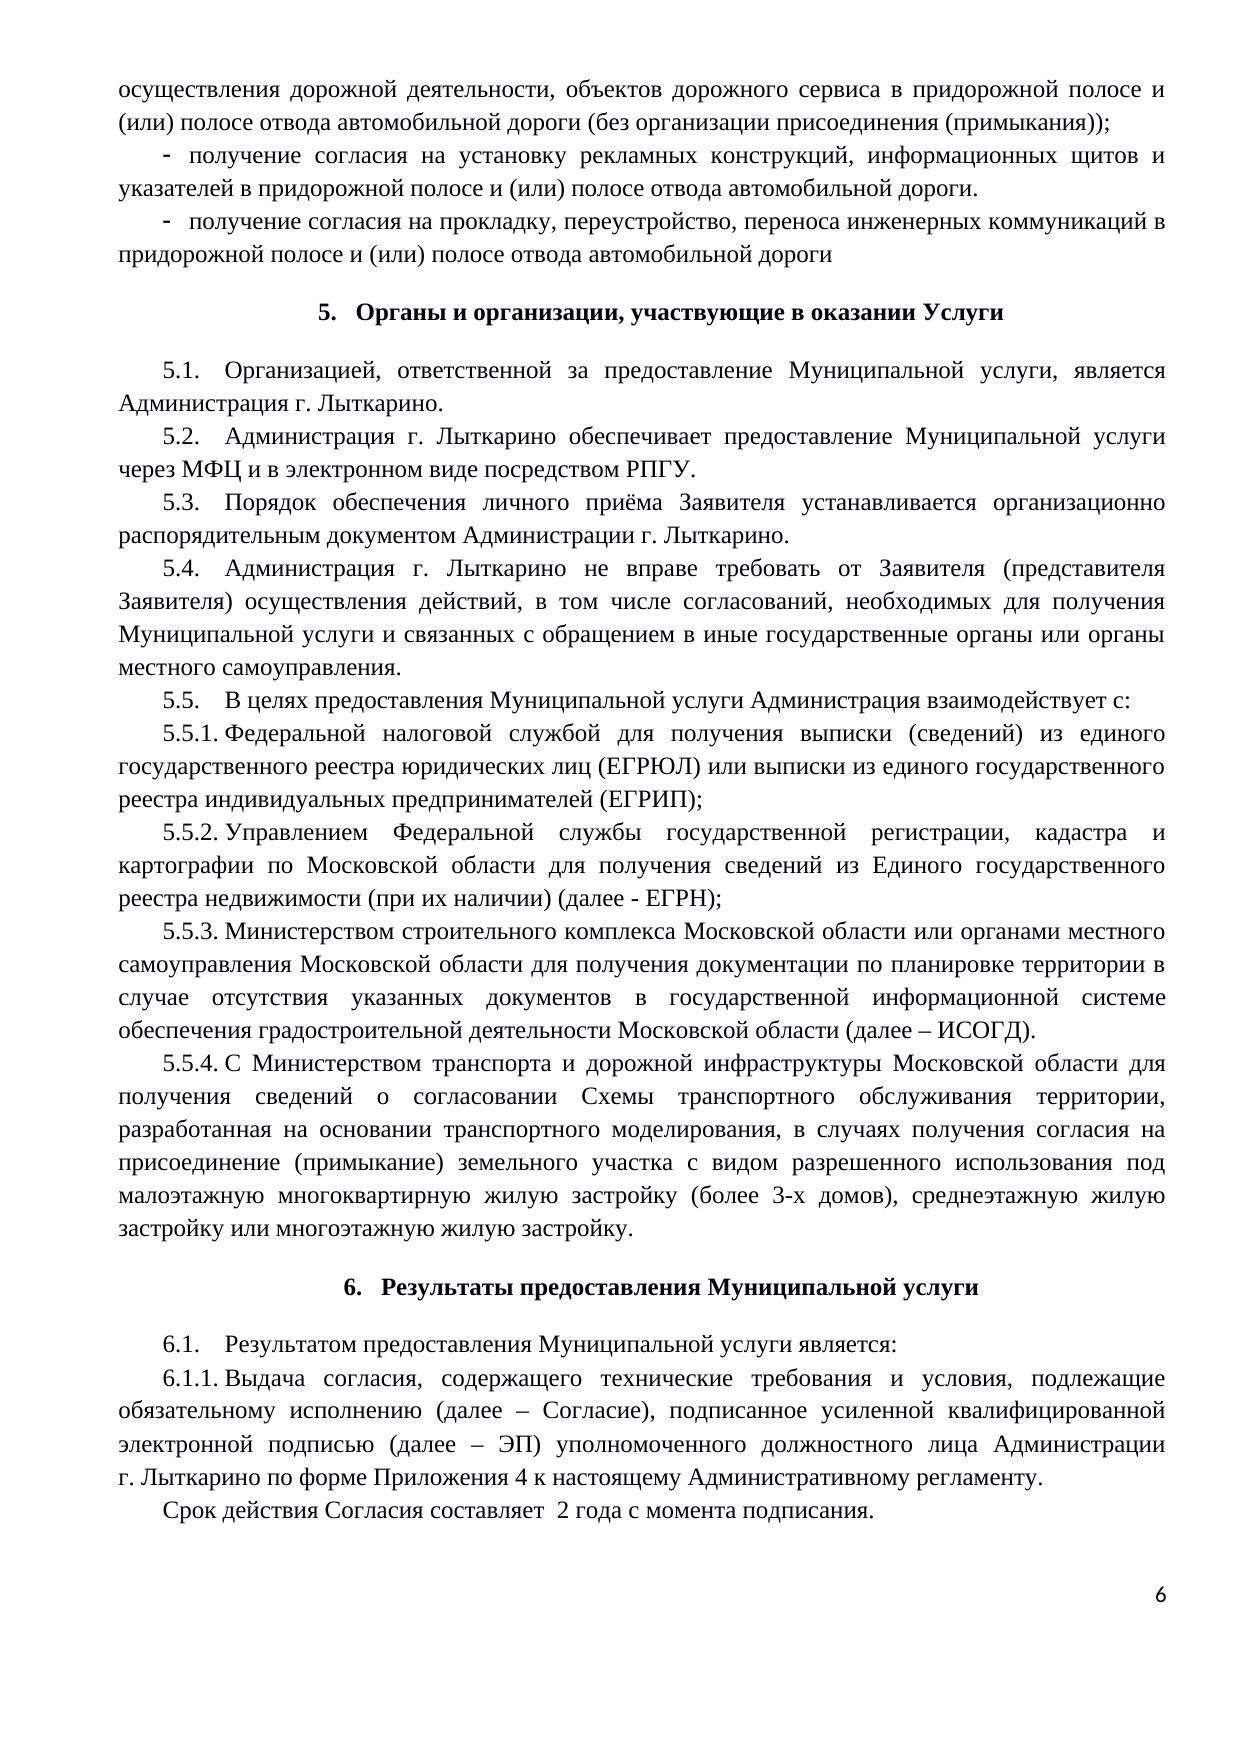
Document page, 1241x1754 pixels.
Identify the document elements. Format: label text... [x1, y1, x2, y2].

list получение согласия на прокладку, переустройство, переноса инженерных коммуникаций в придорожной полосе и (или) полосе отвода автомобильной дороги [118, 206, 1166, 268]
list С Министерством транспорта и дорожной инфраструктуры Московской области для получения сведений о согласовании Схемы транспортного обслуживания территории, разработанная на основании транспортного моделирования, в случаях получения согласия на присоединение (примыкание) земельного участка с видом разрешенного использования под малоэтажную многоквартирную жилую застройку (более 3-х домов), среднеэтажную жилую застройку или многоэтажную жилую застройку. [118, 1048, 1166, 1242]
list Администрация г. Лыткарино обеспечивает предоставление Муниципальной услуги через МФЦ и в электронном виде посредством РПГУ. [118, 421, 1166, 483]
list Управлением Федеральной службы государственной регистрации, кадастра и картографии по Московской области для получения сведений из Единого государственного реестра недвижимости (при их наличии) (далее - ЕГРН); [118, 817, 1166, 912]
list В целях предоставления Муниципальной услуги Администрация взаимодействует с: [118, 685, 1166, 714]
text Срок действия Согласия составляет 2 года с момента подписания. [118, 1495, 1166, 1523]
list получение согласия на установку рекламных конструкций, информационных щитов и указателей в придорожной полосе и (или) полосе отвода автомобильной дороги. [118, 140, 1166, 202]
list Организацией, ответственной за предоставление Муниципальной услуги, является Администрация г. Лыткарино. [118, 355, 1166, 417]
list Министерством строительного комплекса Московской области или органами местного самоуправления Московской области для получения документации по планировке территории в случае отсутствия указанных документов в государственной информационной системе обеспечения градостроительной деятельности Московской области (далее – ИСОГД). [118, 916, 1166, 1044]
list Администрация г. Лыткарино не вправе требовать от Заявителя (представителя Заявителя) осуществления действий, в том числе согласований, необходимых для получения Муниципальной услуги и связанных с обращением в иные государственные органы или органы местного самоуправления. [118, 553, 1166, 681]
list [118, 74, 1166, 136]
list Федеральной налоговой службой для получения выписки (сведений) из единого государственного реестра юридических лиц (ЕГРЮЛ) или выписки из единого государственного реестра индивидуальных предпринимателей (ЕГРИП); [118, 718, 1166, 813]
subtitle Органы и организации, участвующие в оказании Услуги [156, 297, 1166, 326]
list Результатом предоставления Муниципальной услуги является: [118, 1329, 1166, 1358]
subtitle Результаты предоставления Муниципальной услуги [156, 1272, 1166, 1300]
list Выдача согласия, содержащего технические требования и условия, подлежащие обязательному исполнению (далее – Согласие), подписанное усиленной квалифицированной электронной подписью (далее – ЭП) уполномоченного должностного лица Администрации г. Лыткарино по форме Приложения 4 к настоящему Административному регламенту. [118, 1363, 1166, 1490]
list Порядок обеспечения личного приёма Заявителя устанавливается организационно распорядительным документом Администрации г. Лыткарино. [118, 487, 1166, 549]
